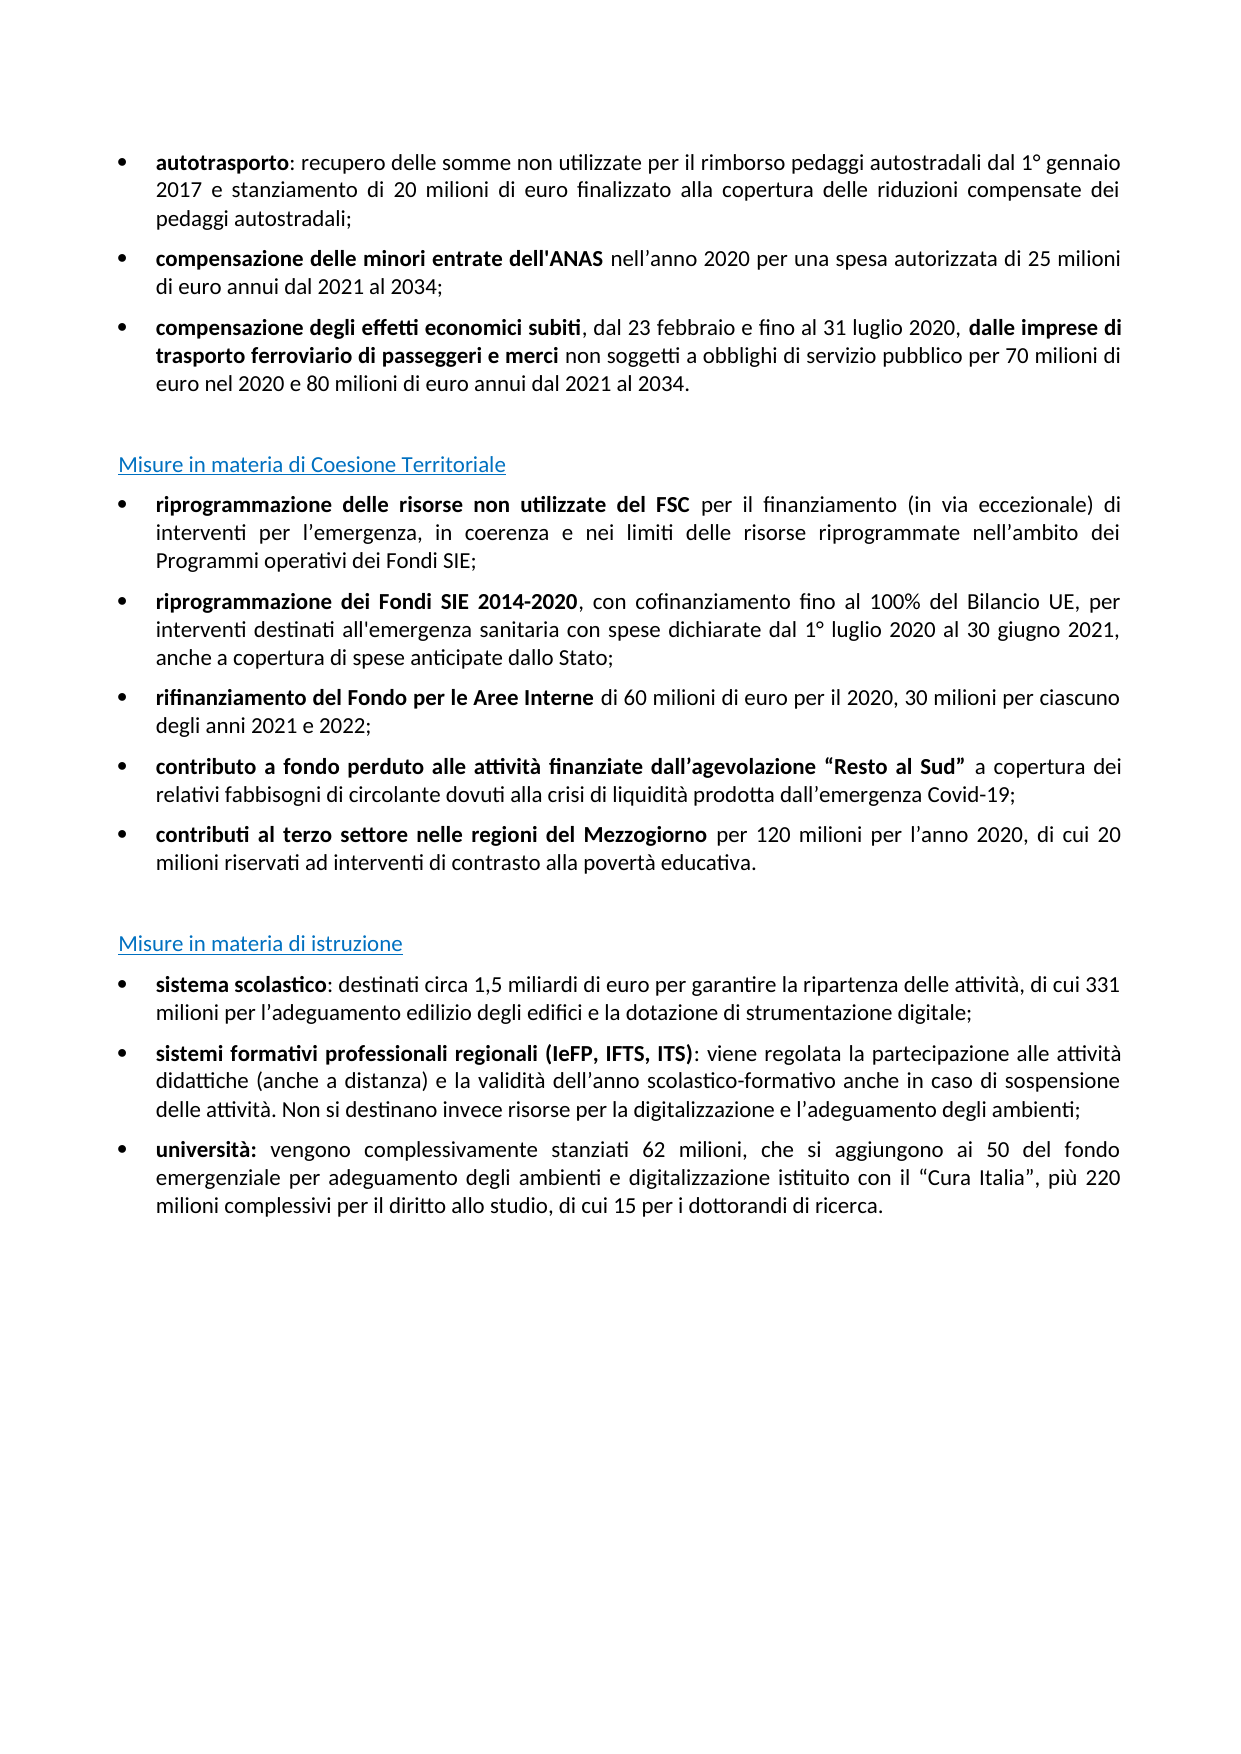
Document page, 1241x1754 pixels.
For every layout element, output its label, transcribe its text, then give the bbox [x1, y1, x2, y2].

text Misure in materia di Coesione Territoriale [118, 450, 1122, 478]
list sistemi formativi professionali regionali (IeFP, IFTS, ITS): viene regolata la partecipazione alle attività didattiche (anche a distanza) e la validità dell’anno scolastico-formativo anche in caso di sospensione delle attività. Non si destinano invece risorse per la digitalizzazione e l’adeguamento degli ambienti; [118, 1039, 1122, 1123]
list compensazione delle minori entrate dell'ANAS nell’anno 2020 per una spesa autorizzata di 25 milioni di euro annui dal 2021 al 2034; [118, 244, 1122, 300]
list riprogrammazione delle risorse non utilizzate del FSC per il finanziamento (in via eccezionale) di interventi per l’emergenza, in coerenza e nei limiti delle risorse riprogrammate nell’ambito dei Programmi operativi dei Fondi SIE; [118, 490, 1122, 574]
list università: vengono complessivamente stanziati 62 milioni, che si aggiungono ai 50 del fondo emergenziale per adeguamento degli ambienti e digitalizzazione istituito con il “Cura Italia”, più 220 milioni complessivi per il diritto allo studio, di cui 15 per i dottorandi di ricerca. [118, 1135, 1122, 1219]
list autotrasporto: recupero delle somme non utilizzate per il rimborso pedaggi autostradali dal 1° gennaio 2017 e stanziamento di 20 milioni di euro finalizzato alla copertura delle riduzioni compensate dei pedaggi autostradali; [118, 148, 1122, 232]
list contributi al terzo settore nelle regioni del Mezzogiorno per 120 milioni per l’anno 2020, di cui 20 milioni riservati ad interventi di contrasto alla povertà educativa. [118, 821, 1122, 877]
list rifinanziamento del Fondo per le Aree Interne di 60 milioni di euro per il 2020, 30 milioni per ciascuno degli anni 2021 e 2022; [118, 683, 1122, 739]
text Misure in materia di istruzione [118, 929, 1122, 958]
list contributo a fondo perduto alle attività finanziate dall’agevolazione “Resto al Sud” a copertura dei relativi fabbisogni di circolante dovuti alla crisi di liquidità prodotta dall’emergenza Covid-19; [118, 752, 1122, 808]
list sistema scolastico: destinati circa 1,5 miliardi di euro per garantire la ripartenza delle attività, di cui 331 milioni per l’adeguamento edilizio degli edifici e la dotazione di strumentazione digitale; [118, 970, 1122, 1026]
list compensazione degli effetti economici subiti, dal 23 febbraio e fino al 31 luglio 2020, dalle imprese di trasporto ferroviario di passeggeri e merci non soggetti a obblighi di servizio pubblico per 70 milioni di euro nel 2020 e 80 milioni di euro annui dal 2021 al 2034. [118, 313, 1122, 397]
list riprogrammazione dei Fondi SIE 2014-2020, con cofinanziamento fino al 100% del Bilancio UE, per interventi destinati all'emergenza sanitaria con spese dichiarate dal 1° luglio 2020 al 30 giugno 2021, anche a copertura di spese anticipate dallo Stato; [118, 587, 1122, 671]
